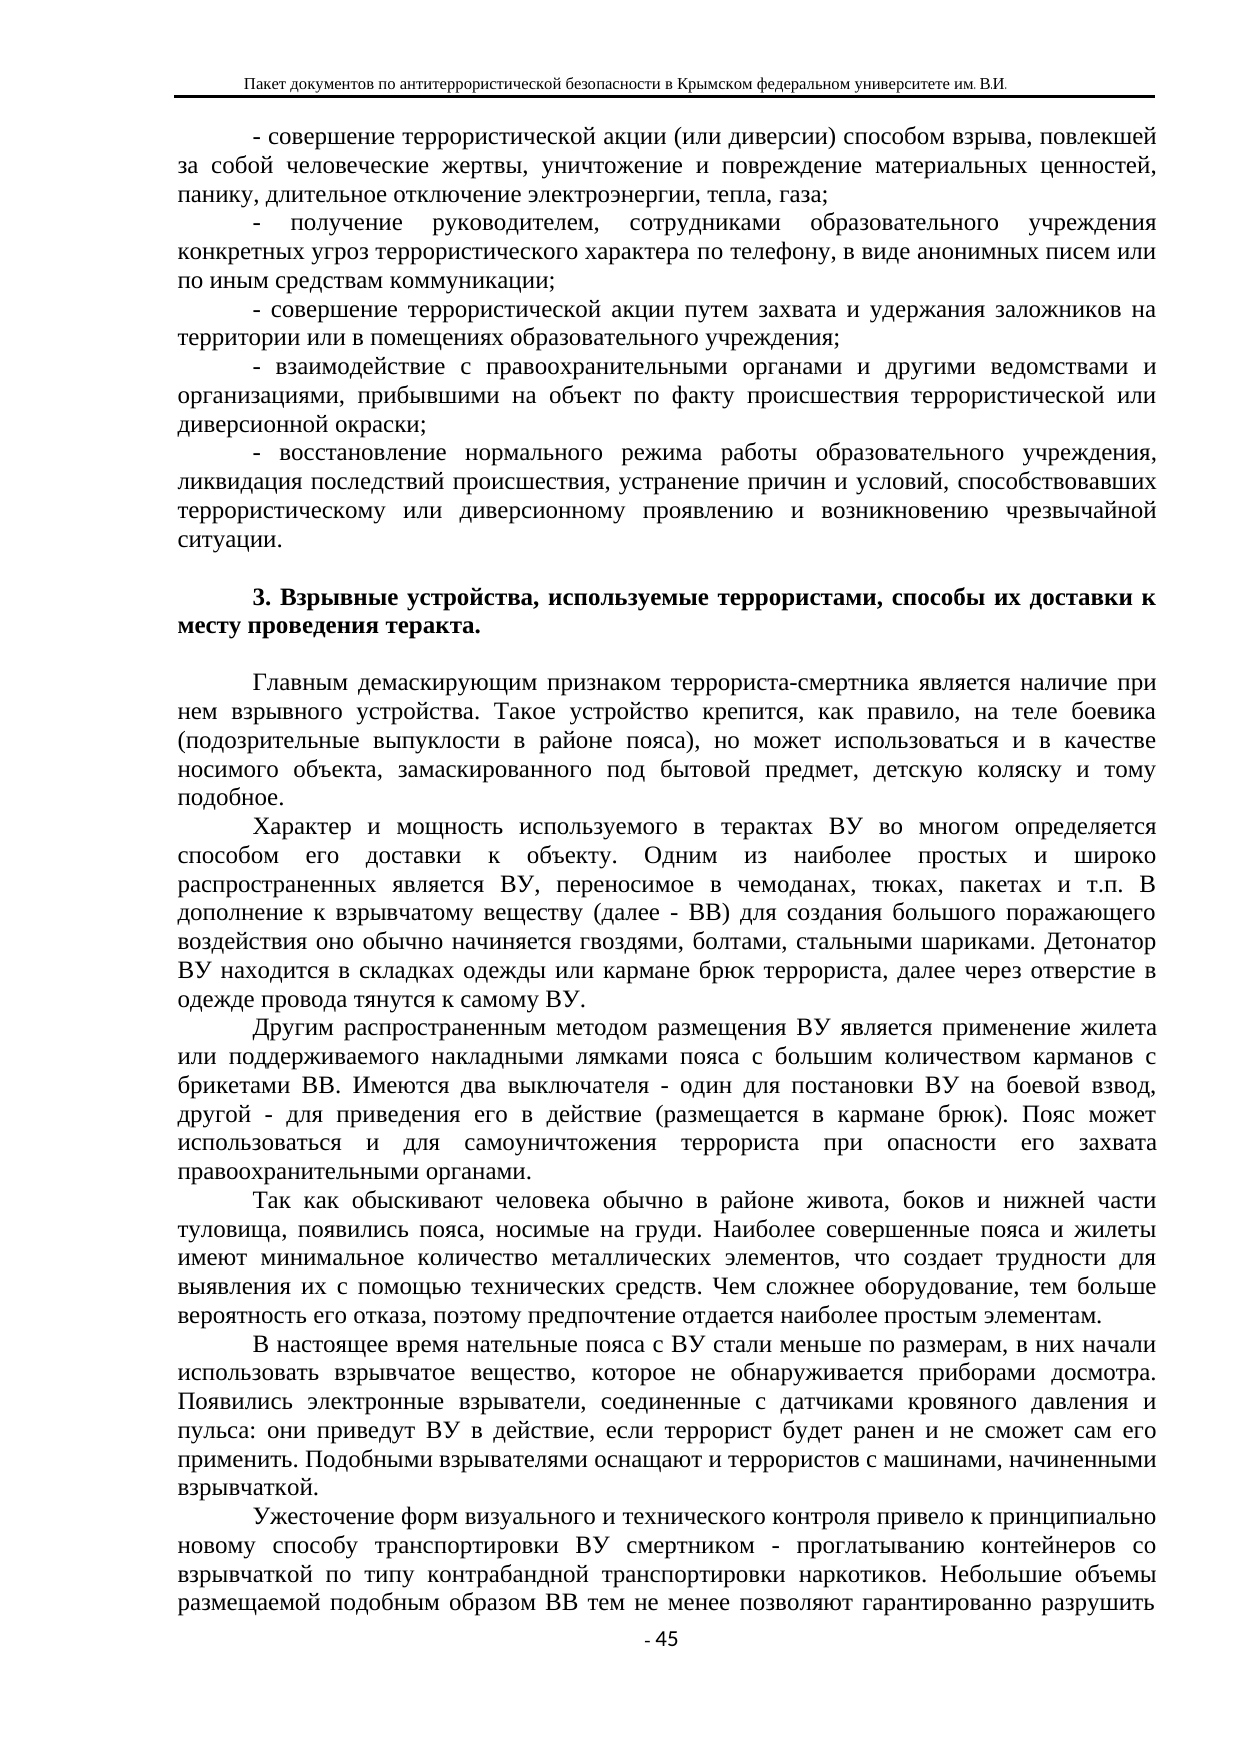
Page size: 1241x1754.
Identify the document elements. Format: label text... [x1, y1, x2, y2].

list Взрывные устройства, используемые террористами, способы их доставки к месту проведения теракта. [177, 582, 1157, 639]
list получение руководителем, сотрудниками образовательного учреждения конкретных угроз террористического характера по телефону, в виде анонимных писем или по иным средствам коммуникации; [177, 207, 1157, 294]
text Характер и мощность используемого в терактах ВУ во многом определяется способом его доставки к объекту. Одним из наиболее простых и широко распространенных является ВУ, переносимое в чемоданах, тюках, пакетах и т.п. В дополнение к взрывчатому веществу (далее - ВВ) для создания большого поражающего воздействия оно обычно начиняется гвоздями, болтами, стальными шариками. Детонатор ВУ находится в складках одежды или кармане брюк террориста, далее через отверстие в одежде провода тянутся к самому ВУ. [177, 811, 1157, 1012]
text Так как обыскивают человека обычно в районе живота, боков и нижней части туловища, появились пояса, носимые на груди. Наиболее совершенные пояса и жилеты имеют минимальное количество металлических элементов, что создает трудности для выявления их с помощью технических средств. Чем сложнее оборудование, тем больше вероятность его отказа, поэтому предпочтение отдается наиболее простым элементам. [177, 1185, 1157, 1329]
list совершение террористической акции (или диверсии) способом взрыва, повлекшей за собой человеческие жертвы, уничтожение и повреждение материальных ценностей, панику, длительное отключение электроэнергии, тепла, газа; [177, 121, 1158, 207]
text Другим распространенным методом размещения ВУ является применение жилета или поддерживаемого накладными лямками пояса с большим количеством карманов с брикетами ВВ. Имеются два выключателя - один для постановки ВУ на боевой взвод, другой - для приведения его в действие (размещается в кармане брюк). Пояс может использоваться и для самоуничтожения террориста при опасности его захвата правоохранительными органами. [177, 1012, 1158, 1185]
list взаимодействие с правоохранительными органами и другими ведомствами и организациями, прибывшими на объект по факту происшествия террористической или диверсионной окраски; [177, 351, 1158, 437]
text Ужесточение форм визуального и технического контроля привело к принципиально новому способу транспортировки ВУ смертником - проглатыванию контейнеров со взрывчаткой по типу контрабандной транспортировки наркотиков. Небольшие объемы размещаемой подобным образом ВВ тем не менее позволяют гарантированно разрушить [177, 1501, 1158, 1616]
text Главным демаскирующим признаком террориста-смертника является наличие при нем взрывного устройства. Такое устройство крепится, как правило, на теле боевика (подозрительные выпуклости в районе пояса), но может использоваться и в качестве носимого объекта, замаскированного под бытовой предмет, детскую коляску и тому подобное. [177, 667, 1157, 811]
text В настоящее время нательные пояса с ВУ стали меньше по размерам, в них начали использовать взрывчатое вещество, которое не обнаруживается приборами досмотра. Появились электронные взрыватели, соединенные с датчиками кровяного давления и пульса: они приведут ВУ в действие, если террорист будет ранен и не сможет сам его применить. Подобными взрывателями оснащают и террористов с машинами, начиненными взрывчаткой. [177, 1329, 1157, 1501]
list восстановление нормального режима работы образовательного учреждения, ликвидация последствий происшествия, устранение причин и условий, способствовавших террористическому или диверсионному проявлению и возникновению чрезвычайной ситуации. [177, 437, 1157, 552]
list совершение террористической акции путем захвата и удержания заложников на территории или в помещениях образовательного учреждения; [177, 294, 1157, 351]
